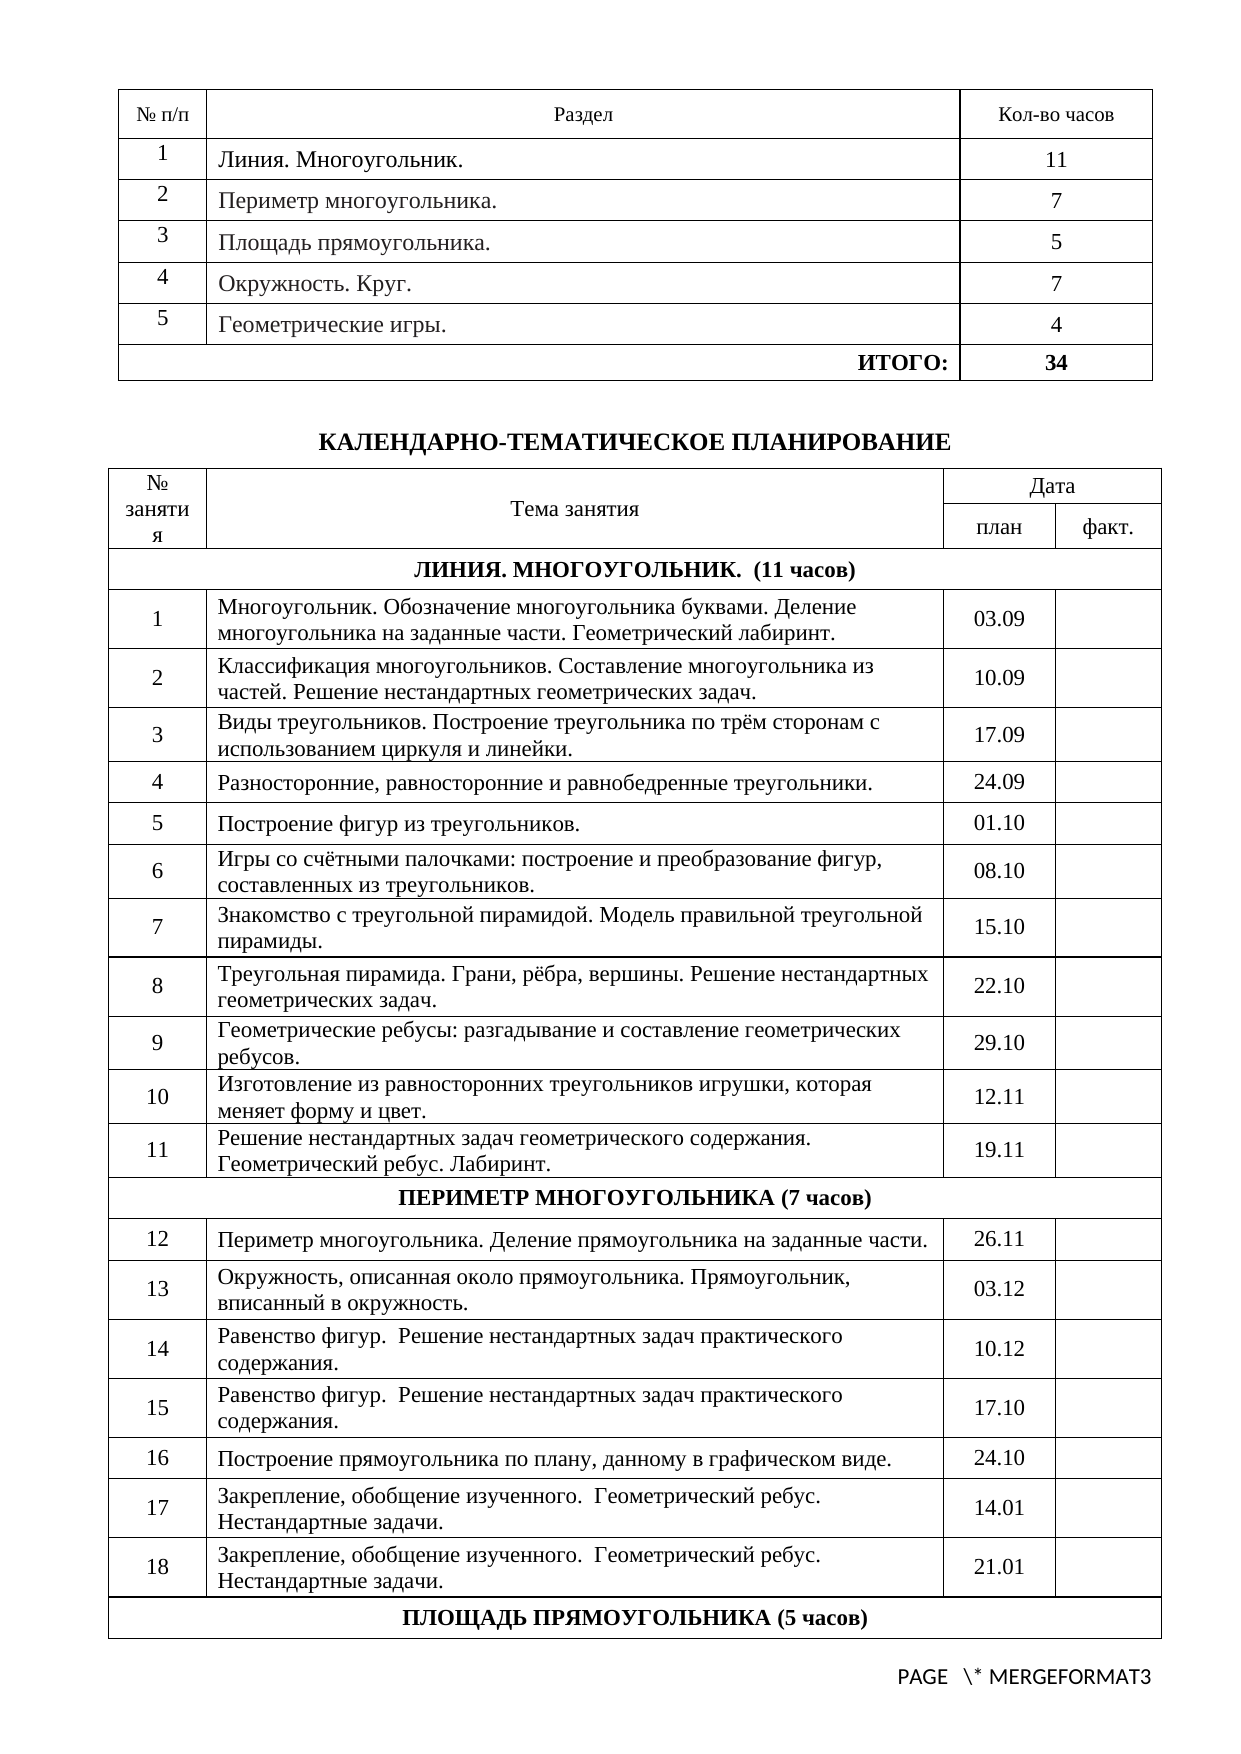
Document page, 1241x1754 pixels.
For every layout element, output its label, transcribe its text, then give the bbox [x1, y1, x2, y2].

table_cell 13 [109, 1261, 206, 1318]
table_cell Окружность. Круг. [207, 263, 959, 303]
table_cell [1056, 1538, 1161, 1596]
table_cell 10 [109, 1070, 206, 1123]
table_cell 17.09 [944, 708, 1055, 761]
table_cell 10.09 [944, 649, 1055, 707]
table_cell Окружность, описанная около прямоугольника. Прямоугольник, вписанный в окружность. [207, 1261, 943, 1318]
table_cell факт. [1056, 504, 1161, 548]
table_cell 14 [109, 1320, 206, 1378]
table_cell Равенство фигур. Решение нестандартных задач практического содержания. [207, 1320, 943, 1378]
table_cell Разносторонние, равносторонние и равнобедренные треугольники. [207, 762, 943, 802]
table_cell 12 [109, 1219, 206, 1259]
table_cell Построение прямоугольника по плану, данному в графическом виде. [207, 1438, 943, 1478]
table_cell Треугольная пирамида. Грани, рёбра, вершины. Решение нестандартных геометрических задач. [207, 958, 943, 1016]
table_cell Площадь прямоугольника. [207, 221, 959, 262]
table_cell ПЛОЩАДЬ ПРЯМОУГОЛЬНИКА (5 часов) [109, 1598, 1161, 1638]
table_cell ЛИНИЯ. МНОГОУГОЛЬНИК. (11 часов) [109, 549, 1161, 589]
table_cell Игры со счётными палочками: построение и преобразование фигур, составленных из треугольников. [207, 845, 943, 897]
text КАЛЕНДАРНО-ТЕМАТИЧЕСКОЕ ПЛАНИРОВАНИЕ [118, 427, 1152, 456]
table_cell [1056, 1261, 1161, 1318]
table_cell 11 [109, 1124, 206, 1177]
table_cell 22.10 [944, 958, 1055, 1016]
table_header № п/п [119, 90, 206, 138]
table_cell [1056, 590, 1161, 648]
table_cell [1056, 1438, 1161, 1478]
table_cell [1056, 845, 1161, 897]
table_cell 01.10 [944, 803, 1055, 844]
table_cell Равенство фигур. Решение нестандартных задач практического содержания. [207, 1379, 943, 1437]
table_cell 34 [961, 345, 1152, 380]
table_cell 3 [119, 221, 206, 262]
table_cell Геометрические игры. [207, 304, 959, 344]
table_cell 2 [119, 180, 206, 220]
table_cell ПЕРИМЕТР МНОГОУГОЛЬНИКА (7 часов) [109, 1178, 1161, 1218]
table_cell план [944, 504, 1055, 548]
table_cell 6 [109, 845, 206, 897]
table_cell [1056, 708, 1161, 761]
table_cell 3 [109, 708, 206, 761]
table_cell 16 [109, 1438, 206, 1478]
table_cell 7 [961, 263, 1152, 303]
table_header № занятия [109, 469, 206, 548]
table_cell 08.10 [944, 845, 1055, 897]
table_cell Виды треугольников. Построение треугольника по трём сторонам с использованием циркуля и линейки. [207, 708, 943, 761]
table_cell 11 [961, 139, 1152, 179]
table_cell [1056, 1479, 1161, 1537]
table_cell 17 [109, 1479, 206, 1537]
table_cell 17.10 [944, 1379, 1055, 1437]
table_cell 1 [109, 590, 206, 648]
table_cell 1 [119, 139, 206, 179]
table_cell 26.11 [944, 1219, 1055, 1259]
table_cell [1056, 803, 1161, 844]
table_cell 29.10 [944, 1017, 1055, 1069]
table_cell 2 [109, 649, 206, 707]
table_cell [1056, 649, 1161, 707]
table_cell Знакомство с треугольной пирамидой. Модель правильной треугольной пирамиды. [207, 899, 943, 956]
table_cell Построение фигур из треугольников. [207, 803, 943, 844]
table_cell [1056, 1017, 1161, 1069]
table_cell Классификация многоугольников. Составление многоугольника из частей. Решение нестандартных геометрических задач. [207, 649, 943, 707]
table_cell Закрепление, обобщение изученного. Геометрический ребус. Нестандартные задачи. [207, 1538, 943, 1596]
table_cell 10.12 [944, 1320, 1055, 1378]
table_header Кол-во часов [961, 90, 1152, 138]
table_cell 14.01 [944, 1479, 1055, 1537]
table_cell 4 [961, 304, 1152, 344]
table_cell 12.11 [944, 1070, 1055, 1123]
table_cell Периметр многоугольника. [207, 180, 959, 220]
table_cell [1056, 1379, 1161, 1437]
table_cell 7 [961, 180, 1152, 220]
table_cell 7 [109, 899, 206, 956]
table_cell 15.10 [944, 899, 1055, 956]
table_cell Изготовление из равносторонних треугольников игрушки, которая меняет форму и цвет. [207, 1070, 943, 1123]
table_cell [1056, 1124, 1161, 1177]
table_cell 03.09 [944, 590, 1055, 648]
table_cell 24.09 [944, 762, 1055, 802]
table_cell 21.01 [944, 1538, 1055, 1596]
table_cell 4 [109, 762, 206, 802]
table_header Тема занятия [207, 469, 943, 548]
table_cell 19.11 [944, 1124, 1055, 1177]
table_cell [1056, 1320, 1161, 1378]
table_cell 18 [109, 1538, 206, 1596]
table_cell 03.12 [944, 1261, 1055, 1318]
table_cell Решение нестандартных задач геометрического содержания. Геометрический ребус. Лабиринт. [207, 1124, 943, 1177]
table_cell [1056, 1070, 1161, 1123]
table_header Дата [944, 469, 1161, 503]
table_cell ИТОГО: [119, 345, 959, 380]
table_cell Геометрические ребусы: разгадывание и составление геометрических ребусов. [207, 1017, 943, 1069]
table_cell [1056, 899, 1161, 956]
table_cell 8 [109, 958, 206, 1016]
table_cell 5 [109, 803, 206, 844]
table_cell Закрепление, обобщение изученного. Геометрический ребус. Нестандартные задачи. [207, 1479, 943, 1537]
table_cell 24.10 [944, 1438, 1055, 1478]
table_cell 4 [119, 263, 206, 303]
table_cell 9 [109, 1017, 206, 1069]
table_cell [1056, 958, 1161, 1016]
table_cell [1056, 762, 1161, 802]
table_cell 15 [109, 1379, 206, 1437]
table_cell Многоугольник. Обозначение многоугольника буквами. Деление многоугольника на заданные части. Геометрический лабиринт. [207, 590, 943, 648]
table_cell 5 [961, 221, 1152, 262]
table_cell Линия. Многоугольник. [207, 139, 959, 179]
table_cell 5 [119, 304, 206, 344]
table_cell Периметр многоугольника. Деление прямоугольника на заданные части. [207, 1219, 943, 1259]
table_cell [1056, 1219, 1161, 1259]
table_header Раздел [207, 90, 959, 138]
